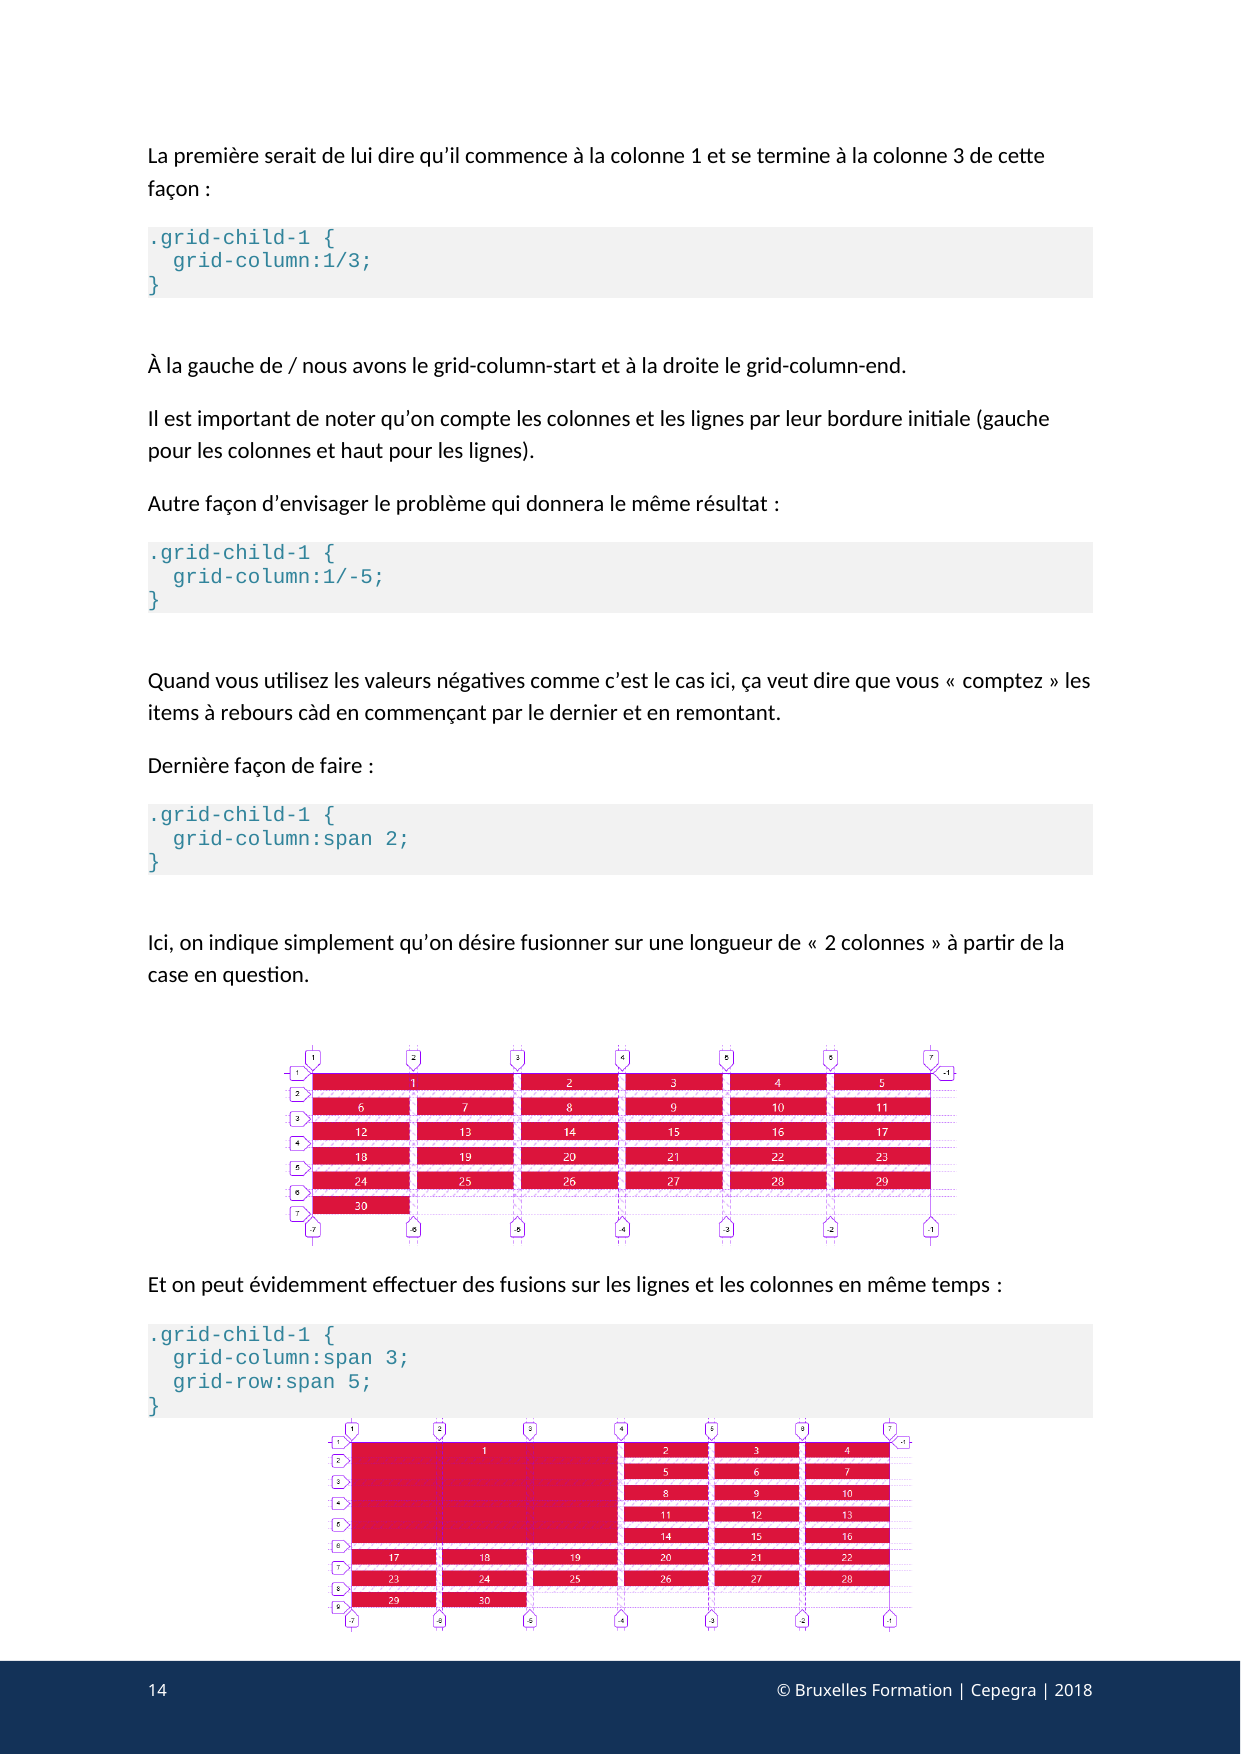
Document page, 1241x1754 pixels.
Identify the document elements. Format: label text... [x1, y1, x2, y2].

picture [284, 1045, 957, 1246]
subtitle .grid-child-1 { [148, 1324, 1093, 1347]
subtitle grid-column:1/-5; [148, 566, 1093, 589]
subtitle } [148, 589, 1093, 613]
text Quand vous utilisez les valeurs négatives comme c’est le cas ici, ça veut dire que vous « comptez » les items à rebours càd en commençant par le dernier et en remontant. [148, 666, 1093, 726]
subtitle .grid-child-1 { [148, 227, 1093, 251]
subtitle grid-column:span 2; [148, 828, 1093, 852]
text À la gauche de / nous avons le grid-column-start et à la droite le grid-column-end. [148, 351, 1093, 379]
subtitle } [148, 274, 1093, 298]
subtitle } [148, 852, 1093, 875]
picture [328, 1418, 913, 1632]
subtitle .grid-child-1 { [148, 542, 1093, 566]
text Dernière façon de faire : [148, 751, 1093, 779]
text Et on peut évidemment effectuer des fusions sur les lignes et les colonnes en même temps : [148, 1271, 1093, 1299]
subtitle grid-column:1/3; [148, 251, 1093, 274]
subtitle .grid-child-1 { [148, 804, 1093, 828]
text La première serait de lui dire qu’il commence à la colonne 1 et se termine à la colonne 3 de cette façon : [148, 142, 1093, 202]
text Autre façon d’envisager le problème qui donnera le même résultat : [148, 489, 1093, 517]
text Il est important de noter qu’on compte les colonnes et les lignes par leur bordure initiale (gauche pour les colonnes et haut pour les lignes). [148, 404, 1093, 464]
subtitle grid-column:span 3; [148, 1347, 1093, 1371]
subtitle } [148, 1394, 1093, 1418]
text Ici, on indique simplement qu’on désire fusionner sur une longueur de « 2 colonnes » à partir de la case en question. [148, 928, 1093, 988]
subtitle grid-row:span 5; [148, 1371, 1093, 1394]
